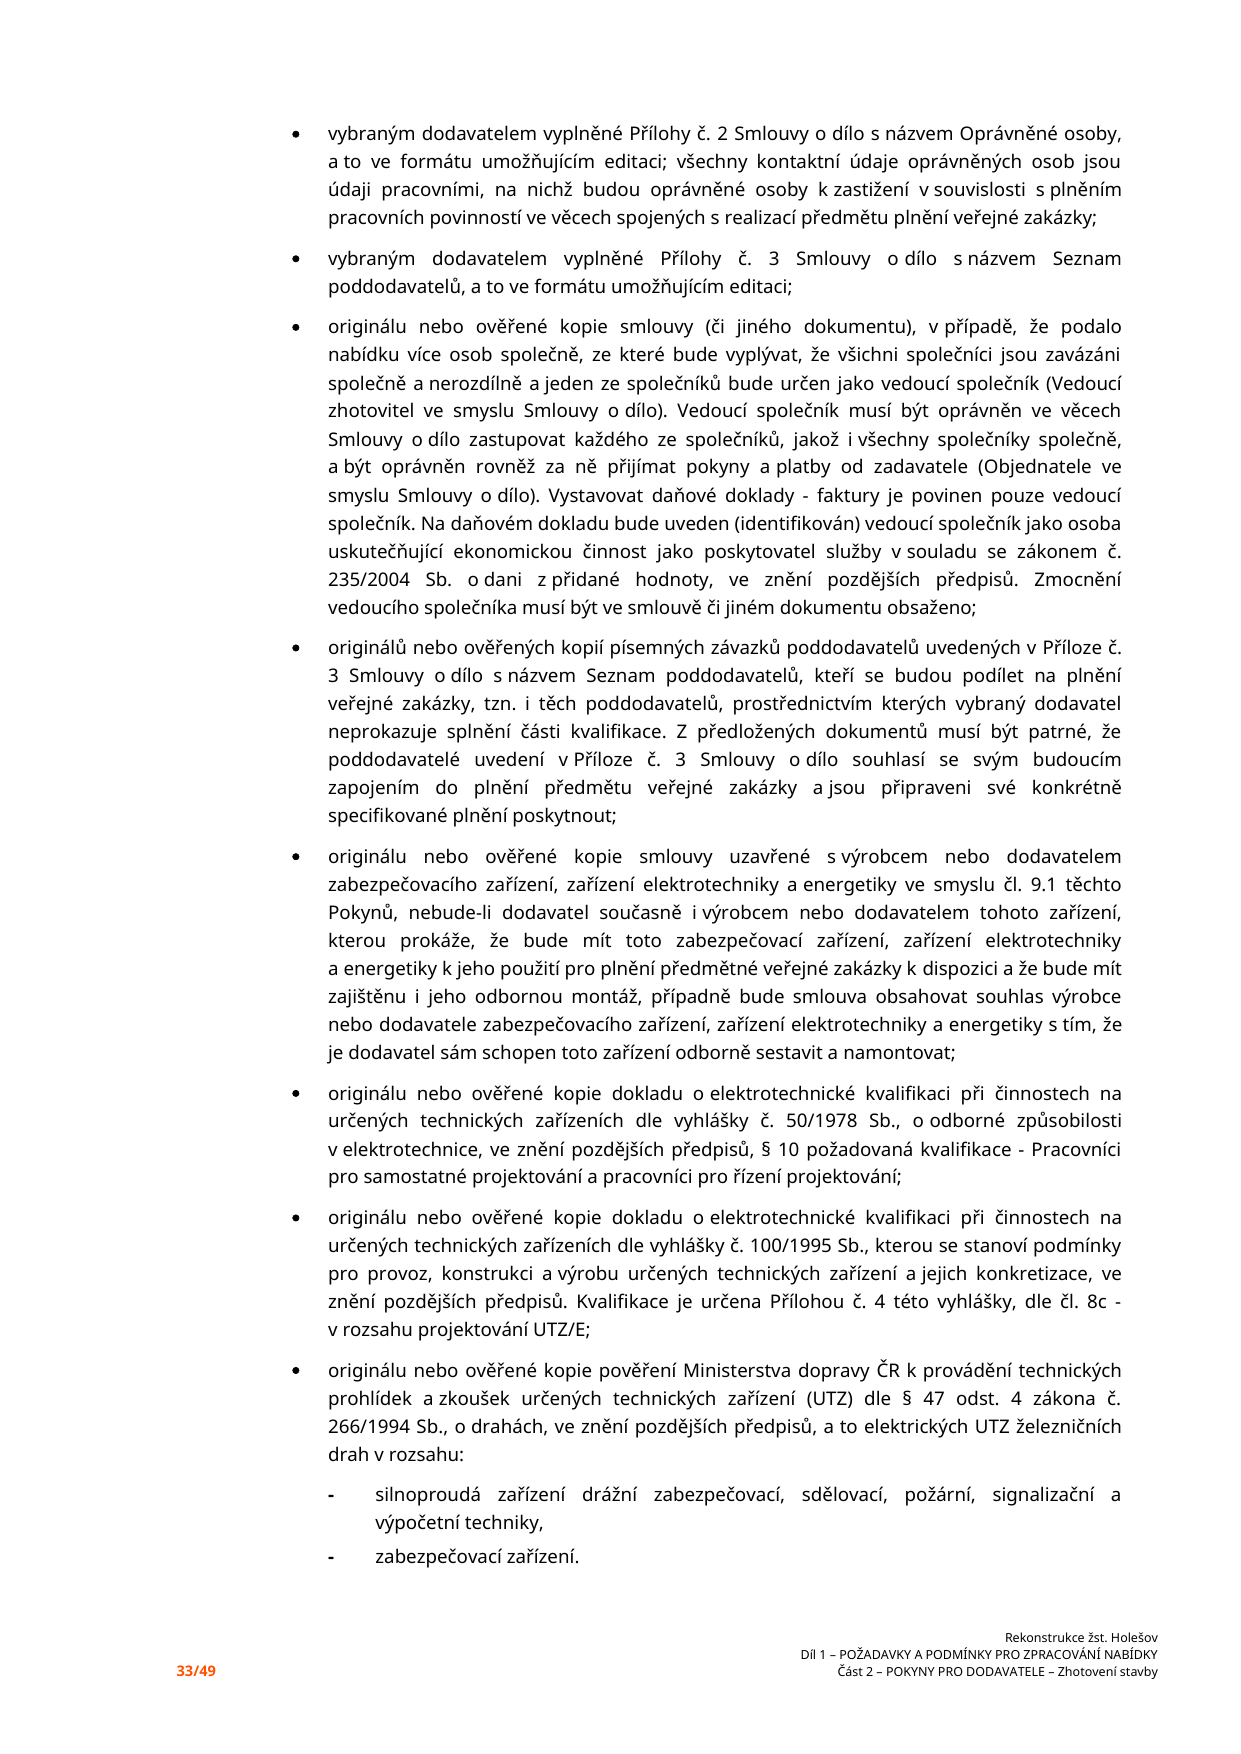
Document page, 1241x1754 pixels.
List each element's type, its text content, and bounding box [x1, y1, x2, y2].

text zabezpečovací zařízení. [328, 1544, 1122, 1569]
text vybraným dodavatelem vyplněné Přílohy č. 3 Smlouvy o dílo s názvem Seznam poddodavatelů, a to ve formátu umožňujícím editaci; [292, 245, 1122, 299]
text originálu nebo ověřené kopie pověření Ministerstva dopravy ČR k provádění technických prohlídek a zkoušek určených technických zařízení (UTZ) dle § 47 odst. 4 zákona č. 266/1994 Sb., o drahách, ve znění pozdějších předpisů, a to elektrických UTZ železničních drah v rozsahu: [292, 1357, 1122, 1467]
text originálu nebo ověřené kopie dokladu o elektrotechnické kvalifikaci při činnostech na určených technických zařízeních dle vyhlášky č. 50/1978 Sb., o odborné způsobilosti v elektrotechnice, ve znění pozdějších předpisů, § 10 požadovaná kvalifikace - Pracovníci pro samostatné projektování a pracovníci pro řízení projektování; [292, 1080, 1122, 1189]
text vybraným dodavatelem vyplněné Přílohy č. 2 Smlouvy o dílo s názvem Oprávněné osoby, a to ve formátu umožňujícím editaci; všechny kontaktní údaje oprávněných osob jsou údaji pracovními, na nichž budou oprávněné osoby k zastižení v souvislosti s plněním pracovních povinností ve věcech spojených s realizací předmětu plnění veřejné zakázky; [292, 121, 1122, 230]
text silnoproudá zařízení drážní zabezpečovací, sdělovací, požární, signalizační a výpočetní techniky, [328, 1482, 1122, 1535]
text originálu nebo ověřené kopie smlouvy (či jiného dokumentu), v případě, že podalo nabídku více osob společně, ze které bude vyplývat, že všichni společníci jsou zavázáni společně a nerozdílně a jeden ze společníků bude určen jako vedoucí společník (Vedoucí zhotovitel ve smyslu Smlouvy o dílo). Vedoucí společník musí být oprávněn ve věcech Smlouvy o dílo zastupovat každého ze společníků, jakož i všechny společníky společně, a být oprávněn rovněž za ně přijímat pokyny a platby od zadavatele (Objednatele ve smyslu Smlouvy o dílo). Vystavovat daňové doklady - faktury je povinen pouze vedoucí společník. Na daňovém dokladu bude uveden (identifikován) vedoucí společník jako osoba uskutečňující ekonomickou činnost jako poskytovatel služby v souladu se zákonem č. 235/2004 Sb. o dani z přidané hodnoty, ve znění pozdějších předpisů. Zmocnění vedoucího společníka musí být ve smlouvě či jiném dokumentu obsaženo; [292, 314, 1122, 619]
text originálů nebo ověřených kopií písemných závazků poddodavatelů uvedených v Příloze č. 3 Smlouvy o dílo s názvem Seznam poddodavatelů, kteří se budou podílet na plnění veřejné zakázky, tzn. i těch poddodavatelů, prostřednictvím kterých vybraný dodavatel neprokazuje splnění části kvalifikace. Z předložených dokumentů musí být patrné, že poddodavatelé uvedení v Příloze č. 3 Smlouvy o dílo souhlasí se svým budoucím zapojením do plnění předmětu veřejné zakázky a jsou připraveni své konkrétně specifikované plnění poskytnout; [292, 634, 1122, 828]
text originálu nebo ověřené kopie smlouvy uzavřené s výrobcem nebo dodavatelem zabezpečovacího zařízení, zařízení elektrotechniky a energetiky ve smyslu čl. 9.1 těchto Pokynů, nebude-li dodavatel současně i výrobcem nebo dodavatelem tohoto zařízení, kterou prokáže, že bude mít toto zabezpečovací zařízení, zařízení elektrotechniky a energetiky k jeho použití pro plnění předmětné veřejné zakázky k dispozici a že bude mít zajištěnu i jeho odbornou montáž, případně bude smlouva obsahovat souhlas výrobce nebo dodavatele zabezpečovacího zařízení, zařízení elektrotechniky a energetiky s tím, že je dodavatel sám schopen toto zařízení odborně sestavit a namontovat; [292, 843, 1122, 1065]
text originálu nebo ověřené kopie dokladu o elektrotechnické kvalifikaci při činnostech na určených technických zařízeních dle vyhlášky č. 100/1995 Sb., kterou se stanoví podmínky pro provoz, konstrukci a výrobu určených technických zařízení a jejich konkretizace, ve znění pozdějších předpisů. Kvalifikace je určena Přílohou č. 4 této vyhlášky, dle čl. 8c - v rozsahu projektování UTZ/E; [292, 1204, 1122, 1342]
